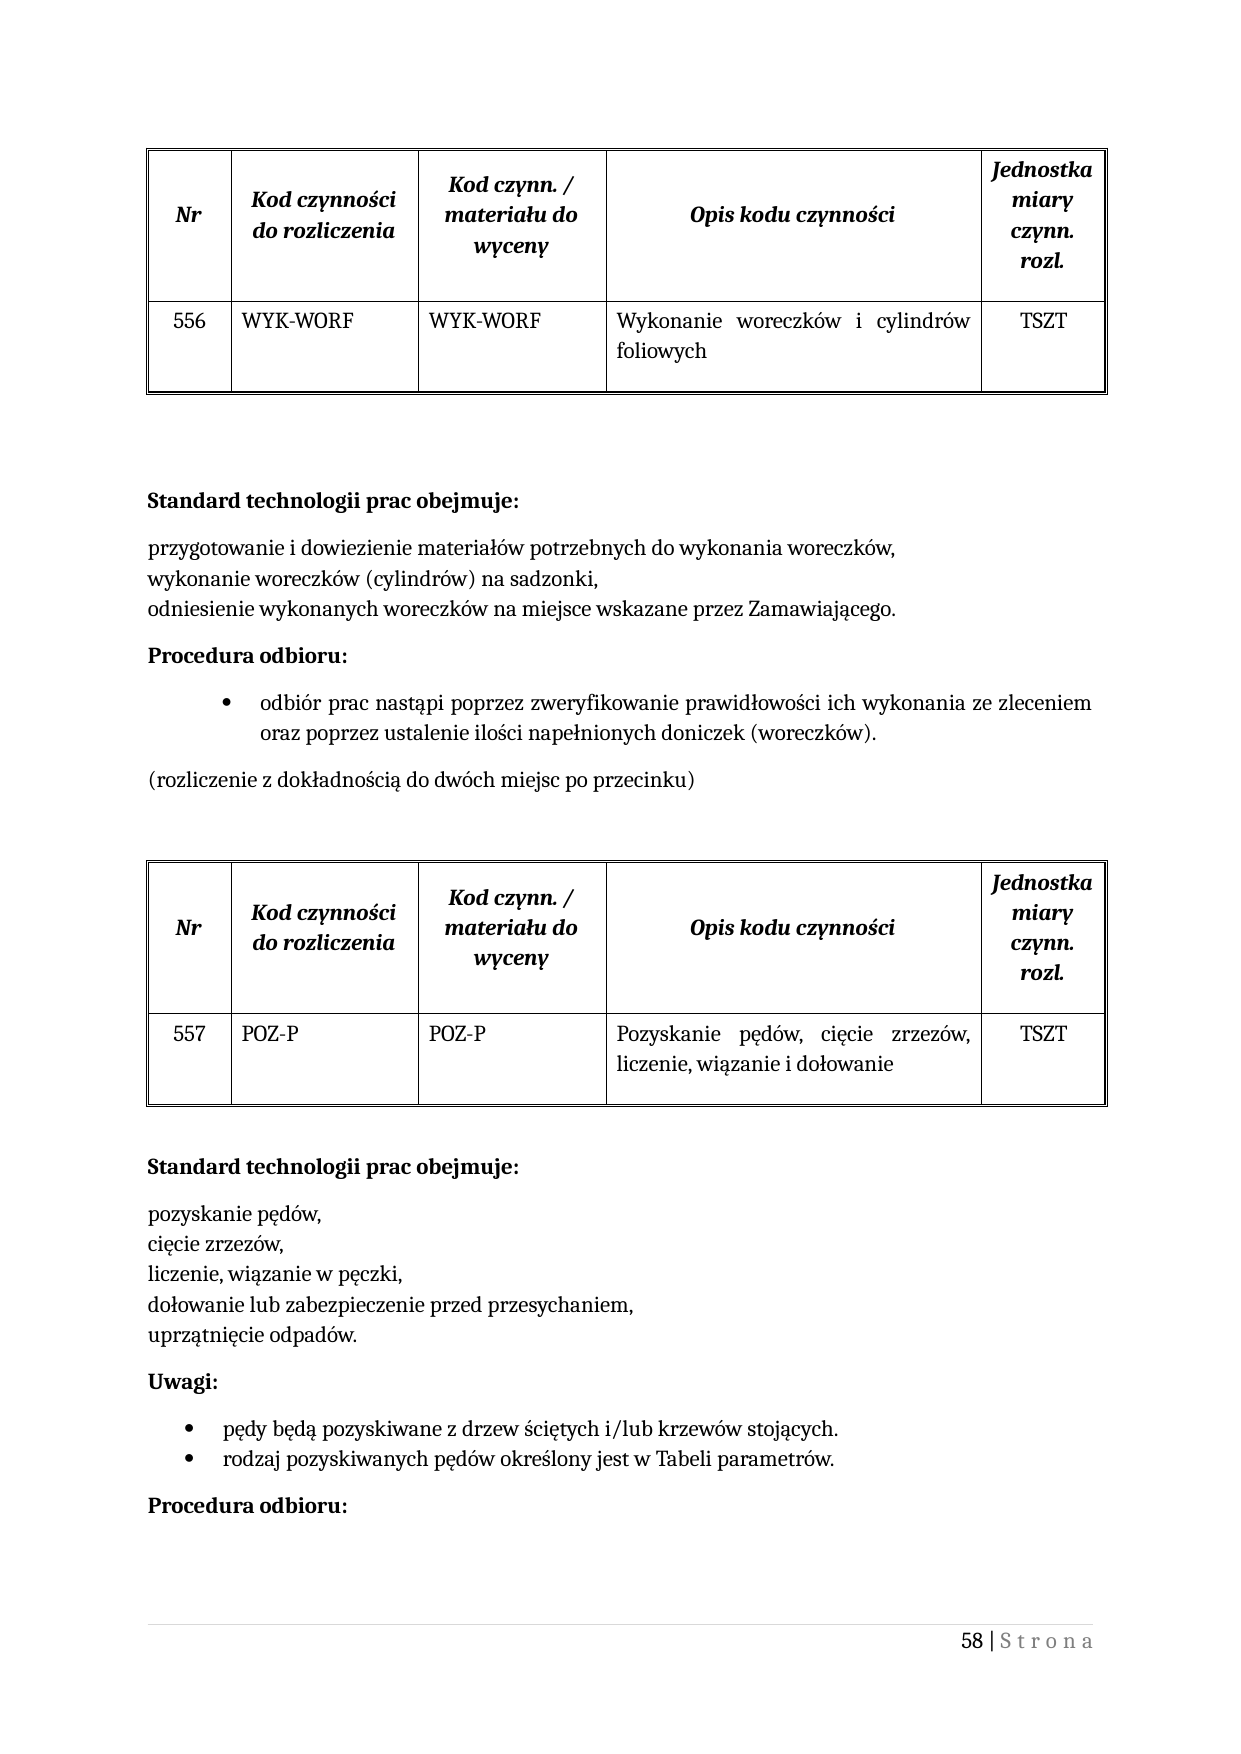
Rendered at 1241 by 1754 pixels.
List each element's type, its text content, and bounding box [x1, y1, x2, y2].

list dołowanie lub zabezpieczenie przed przesychaniem, [148, 1291, 1093, 1318]
table_header Jednostka miary czynn. rozl. [982, 151, 1104, 301]
list odniesienie wykonanych woreczków na miejsce wskazane przez Zamawiającego. [148, 596, 1093, 622]
table_cell 556 [149, 302, 231, 391]
list liczenie, wiązanie w pęczki, [148, 1261, 1093, 1287]
table_header Kod czynności do rozliczenia [232, 151, 418, 301]
table_cell 557 [149, 1014, 231, 1104]
table_cell Wykonanie woreczków i cylindrów foliowych [607, 302, 981, 391]
list rodzaj pozyskiwanych pędów określony jest w Tabeli parametrów. [185, 1446, 1093, 1472]
table_cell WYK-WORF [232, 302, 418, 391]
text Uwagi: [148, 1368, 1093, 1395]
table_cell TSZT [982, 302, 1104, 391]
text Procedura odbioru: [148, 642, 1093, 669]
list pędy będą pozyskiwane z drzew ściętych i/lub krzewów stojących. [185, 1415, 1093, 1442]
list pozyskanie pędów, [148, 1201, 1093, 1227]
table_header Jednostka miary czynn. rozl. [982, 863, 1104, 1013]
table_header Kod czynn. / materiału do wyceny [419, 151, 606, 301]
table_cell Pozyskanie pędów, cięcie zrzezów, liczenie, wiązanie i dołowanie [607, 1014, 981, 1104]
list wykonanie woreczków (cylindrów) na sadzonki, [148, 565, 1093, 592]
table_cell TSZT [982, 1014, 1104, 1104]
table_header Nr [149, 151, 231, 301]
table_cell WYK-WORF [419, 302, 606, 391]
list przygotowanie i dowiezienie materiałów potrzebnych do wykonania woreczków, [148, 535, 1093, 561]
text (rozliczenie z dokładnością do dwóch miejsc po przecinku) [148, 766, 1093, 793]
text Procedura odbioru: [148, 1492, 1093, 1519]
table_header Opis kodu czynności [607, 151, 981, 301]
list cięcie zrzezów, [148, 1231, 1093, 1257]
table_cell POZ-P [419, 1014, 606, 1104]
text Standard technologii prac obejmuje: [148, 1154, 1093, 1180]
table_cell POZ-P [232, 1014, 418, 1104]
text Standard technologii prac obejmuje: [148, 488, 1093, 514]
table_header Nr [149, 863, 231, 1013]
table_header Opis kodu czynności [607, 863, 981, 1013]
table_header Kod czynn. / materiału do wyceny [419, 863, 606, 1013]
table_header Kod czynności do rozliczenia [232, 863, 418, 1013]
list uprzątnięcie odpadów. [148, 1322, 1093, 1348]
list odbiór prac nastąpi poprzez zweryfikowanie prawidłowości ich wykonania ze zleceniem oraz poprzez ustalenie ilości napełnionych doniczek (woreczków). [223, 689, 1093, 746]
